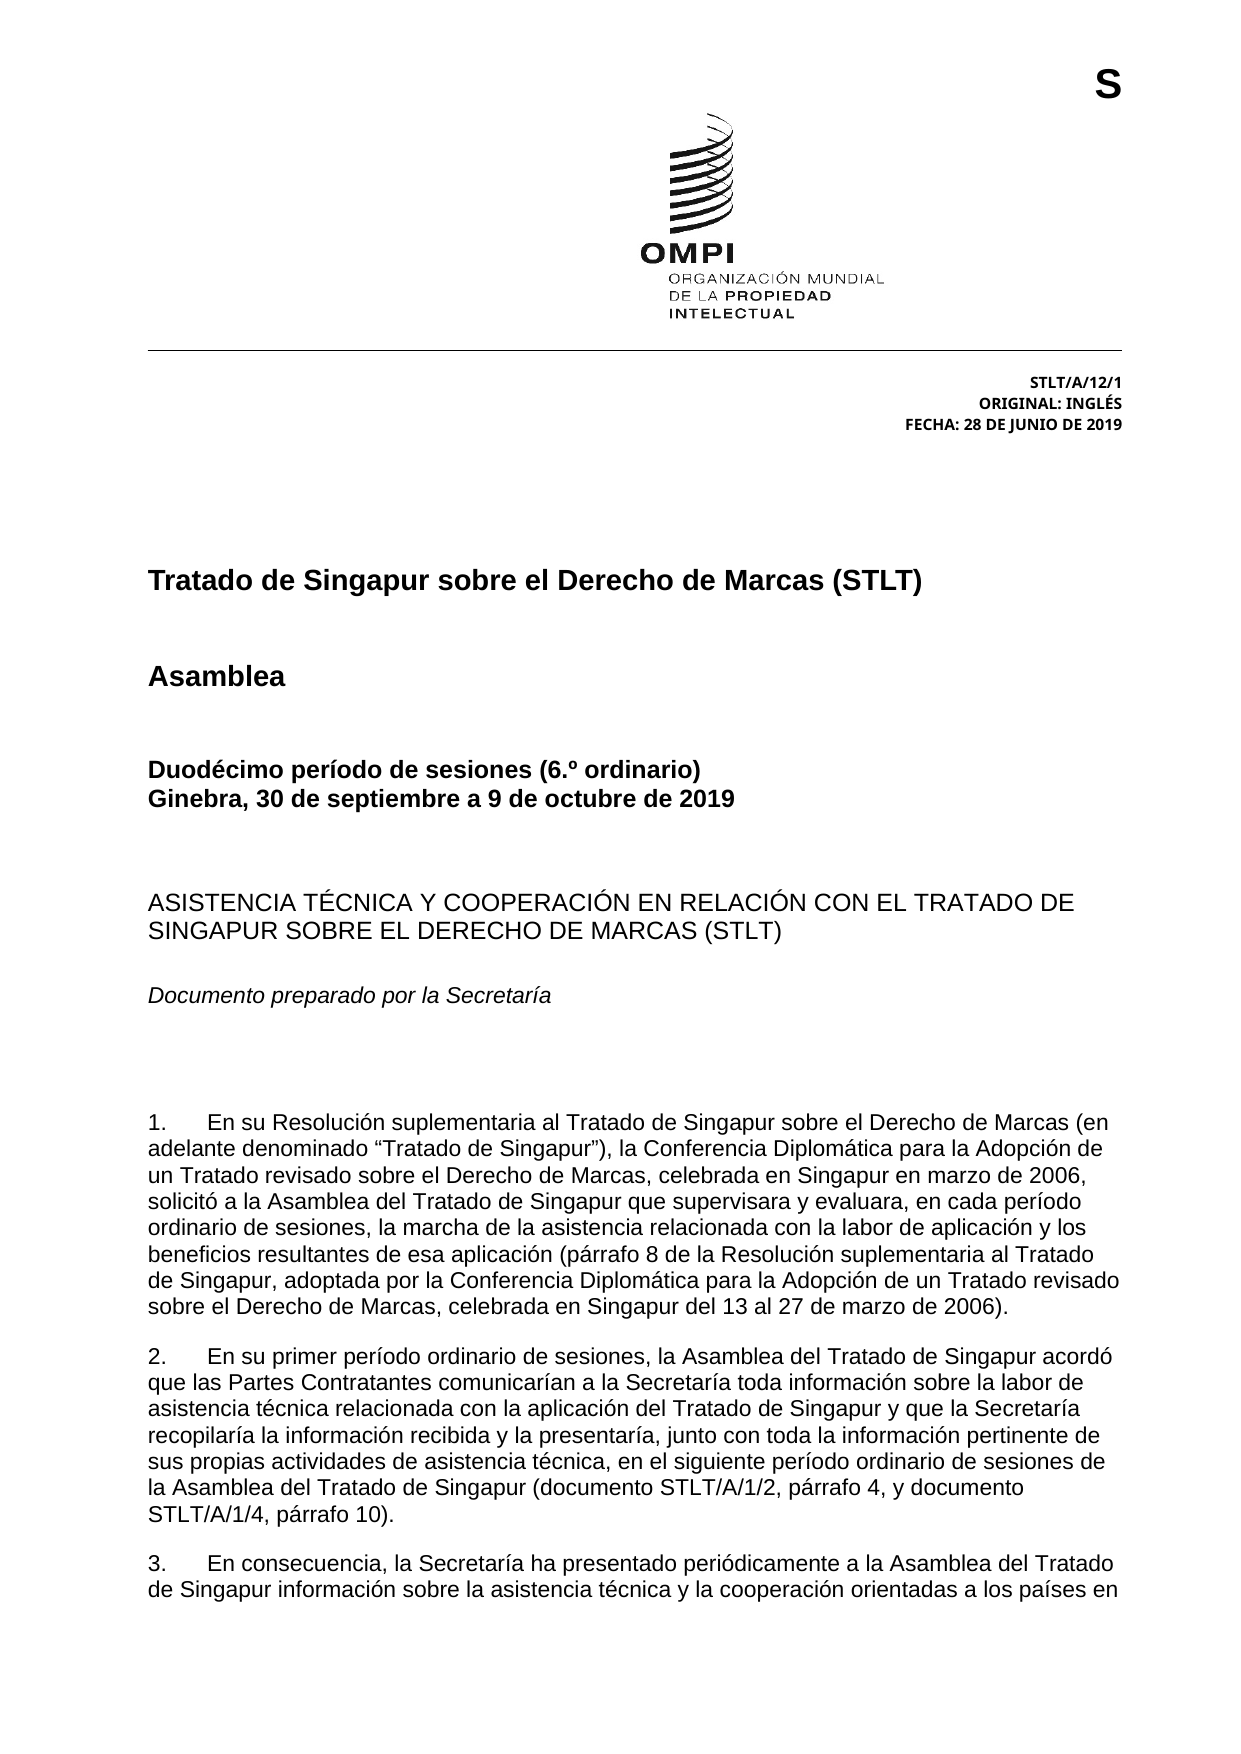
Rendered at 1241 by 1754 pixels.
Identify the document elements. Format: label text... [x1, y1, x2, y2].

text En su primer período ordinario de sesiones, la Asamblea del Tratado de Singapur acordó que las Partes Contratantes comunicarían a la Secretaría toda información sobre la labor de asistencia técnica relacionada con la aplicación del Tratado de Singapur y que la Secretaría recopilaría la información recibida y la presentaría, junto con toda la información pertinente de sus propias actividades de asistencia técnica, en el siguiente período ordinario de sesiones de la Asamblea del Tratado de Singapur (documento STLT/A/1/2, párrafo 4, y documento STLT/A/1/4, párrafo 10). [148, 1343, 1122, 1527]
text ORIGINAL: INGLÉS [148, 393, 1122, 414]
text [148, 1550, 1122, 1603]
text Duodécimo período de sesiones (6.º ordinario) Ginebra, 30 de septiembre a 9 de octubre de 2019 [148, 755, 1122, 812]
subtitle Asamblea [148, 659, 1122, 692]
text Documento preparado por la Secretaría [148, 982, 1122, 1009]
text Fecha: 28 DE JUNIO DE 2019 [148, 414, 1122, 435]
text En su Resolución suplementaria al Tratado de Singapur sobre el Derecho de Marcas (en adelante denominado “Tratado de Singapur”), la Conferencia Diplomática para la Adopción de un Tratado revisado sobre el Derecho de Marcas, celebrada en Singapur en marzo de 2006, solicitó a la Asamblea del Tratado de Singapur que supervisara y evaluara, en cada período ordinario de sesiones, la marcha de la asistencia relacionada con la labor de aplicación y los beneficios resultantes de esa aplicación (párrafo 8 de la Resolución suplementaria al Tratado de Singapur, adoptada por la Conferencia Diplomática para la Adopción de un Tratado revisado sobre el Derecho de Marcas, celebrada en Singapur del 13 al 27 de marzo de 2006). [148, 1109, 1122, 1320]
text S [148, 59, 1122, 107]
text STLT/A/12/1 [148, 351, 1122, 393]
picture [626, 107, 931, 325]
subtitle Tratado de Singapur sobre el Derecho de Marcas (STLT) [148, 563, 1122, 596]
text ASISTENCIA TÉCNICA Y COOPERACIÓN EN RELACIÓN CON EL TRATADO DE SINGAPUR SOBRE EL DERECHO DE MARCAS (STLT) [148, 887, 1122, 945]
